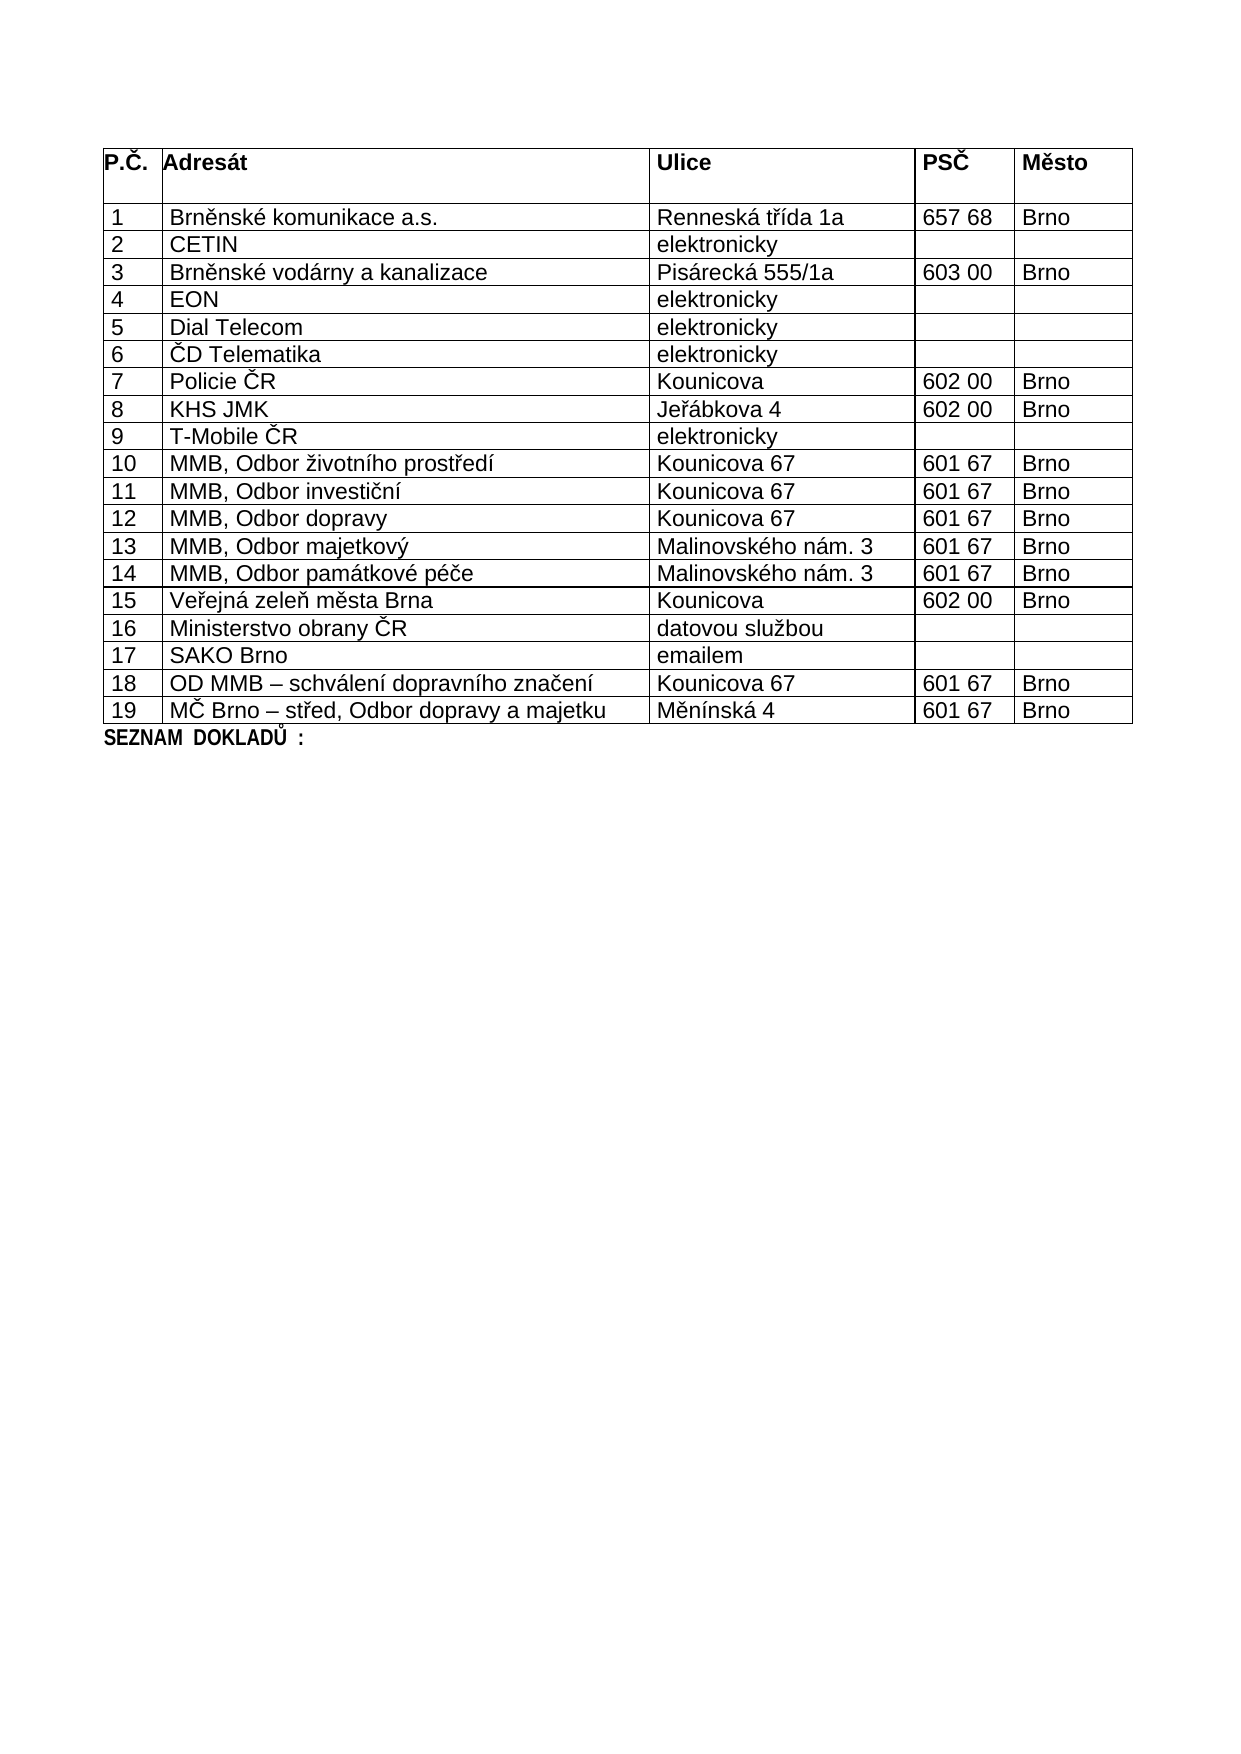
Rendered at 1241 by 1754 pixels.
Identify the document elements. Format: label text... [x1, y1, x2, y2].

table_cell Malinovského nám. 3 [650, 533, 914, 559]
table_cell KHS JMK [163, 396, 649, 422]
table_cell MMB, Odbor životního prostředí [163, 450, 649, 477]
table_cell MMB, Odbor dopravy [163, 505, 649, 532]
table_cell [916, 286, 1014, 312]
table_header P.Č. [104, 149, 162, 203]
table_cell Kounicova [650, 368, 914, 394]
table_cell CETIN [163, 231, 649, 258]
table_cell 3 [104, 259, 162, 285]
table_cell 5 [104, 314, 162, 340]
table_cell datovou službou [650, 615, 914, 641]
table_cell emailem [650, 642, 914, 668]
table_cell Jeřábkova 4 [650, 396, 914, 422]
table_cell T-Mobile ČR [163, 423, 649, 449]
table_cell [916, 642, 1014, 668]
table_cell Kounicova 67 [650, 670, 914, 696]
table_cell Kounicova 67 [650, 505, 914, 532]
table_cell Dial Telecom [163, 314, 649, 340]
table_cell Brno [1015, 588, 1132, 614]
table_cell 7 [104, 368, 162, 394]
table_cell 8 [104, 396, 162, 422]
table_cell 14 [104, 560, 162, 586]
table_cell 602 00 [916, 588, 1014, 614]
table_cell 4 [104, 286, 162, 312]
table_cell Malinovského nám. 3 [650, 560, 914, 586]
table_cell 15 [104, 588, 162, 614]
table_cell Brno [1015, 368, 1132, 394]
table_cell 11 [104, 478, 162, 504]
table_header Ulice [650, 149, 914, 203]
table_cell EON [163, 286, 649, 312]
table_header PSČ [916, 149, 1014, 203]
table_cell [916, 423, 1014, 449]
table_cell [1015, 286, 1132, 312]
table_cell [1015, 423, 1132, 449]
table_cell Brněnské vodárny a kanalizace [163, 259, 649, 285]
table_cell 657 68 [916, 204, 1014, 230]
table_cell [1015, 615, 1132, 641]
table_cell Měnínská 4 [650, 697, 914, 723]
text SEZNAM DOKLADŮ : [103, 724, 1093, 751]
table_cell 10 [104, 450, 162, 477]
table_cell Brno [1015, 396, 1132, 422]
table_cell elektronicky [650, 286, 914, 312]
table_cell 12 [104, 505, 162, 532]
table_cell 2 [104, 231, 162, 258]
table_cell ČD Telematika [163, 341, 649, 367]
table_cell Brno [1015, 478, 1132, 504]
table_cell [1015, 314, 1132, 340]
table_cell OD MMB – schválení dopravního značení [163, 670, 649, 696]
table_cell 16 [104, 615, 162, 641]
table_cell Brno [1015, 670, 1132, 696]
table_cell Kounicova [650, 588, 914, 614]
table_cell [916, 615, 1014, 641]
table_cell [1015, 341, 1132, 367]
table_cell Pisárecká 555/1a [650, 259, 914, 285]
table_cell 19 [104, 697, 162, 723]
table_cell 601 67 [916, 670, 1014, 696]
table_cell 18 [104, 670, 162, 696]
table_cell 602 00 [916, 396, 1014, 422]
table_cell Brno [1015, 560, 1132, 586]
table_cell Brněnské komunikace a.s. [163, 204, 649, 230]
table_cell Brno [1015, 450, 1132, 477]
table_cell SAKO Brno [163, 642, 649, 668]
table_cell 602 00 [916, 368, 1014, 394]
table_cell 9 [104, 423, 162, 449]
table_cell [1015, 642, 1132, 668]
table_cell 601 67 [916, 560, 1014, 586]
table_cell 603 00 [916, 259, 1014, 285]
table_cell [1015, 231, 1132, 258]
table_cell elektronicky [650, 423, 914, 449]
table_header Adresát [163, 149, 649, 203]
table_cell 601 67 [916, 478, 1014, 504]
table_cell Policie ČR [163, 368, 649, 394]
table_header Město [1015, 149, 1132, 203]
table_cell 17 [104, 642, 162, 668]
table_cell elektronicky [650, 231, 914, 258]
table_cell Ministerstvo obrany ČR [163, 615, 649, 641]
table_cell 6 [104, 341, 162, 367]
table_cell elektronicky [650, 314, 914, 340]
table_cell elektronicky [650, 341, 914, 367]
table_cell Brno [1015, 204, 1132, 230]
table_cell Brno [1015, 697, 1132, 723]
table_cell MMB, Odbor památkové péče [163, 560, 649, 586]
table_cell 601 67 [916, 533, 1014, 559]
table_cell 601 67 [916, 505, 1014, 532]
table_cell Brno [1015, 505, 1132, 532]
table_cell 601 67 [916, 697, 1014, 723]
table_cell Brno [1015, 533, 1132, 559]
table_cell 13 [104, 533, 162, 559]
table_cell [916, 231, 1014, 258]
table_cell MČ Brno – střed, Odbor dopravy a majetku [163, 697, 649, 723]
table_cell Kounicova 67 [650, 478, 914, 504]
table_cell [916, 314, 1014, 340]
table_cell MMB, Odbor majetkový [163, 533, 649, 559]
table_cell Renneská třída 1a [650, 204, 914, 230]
table_cell MMB, Odbor investiční [163, 478, 649, 504]
table_cell Veřejná zeleň města Brna [163, 588, 649, 614]
table_cell [916, 341, 1014, 367]
table_cell 601 67 [916, 450, 1014, 477]
table_cell Brno [1015, 259, 1132, 285]
table_cell Kounicova 67 [650, 450, 914, 477]
table_cell 1 [104, 204, 162, 230]
